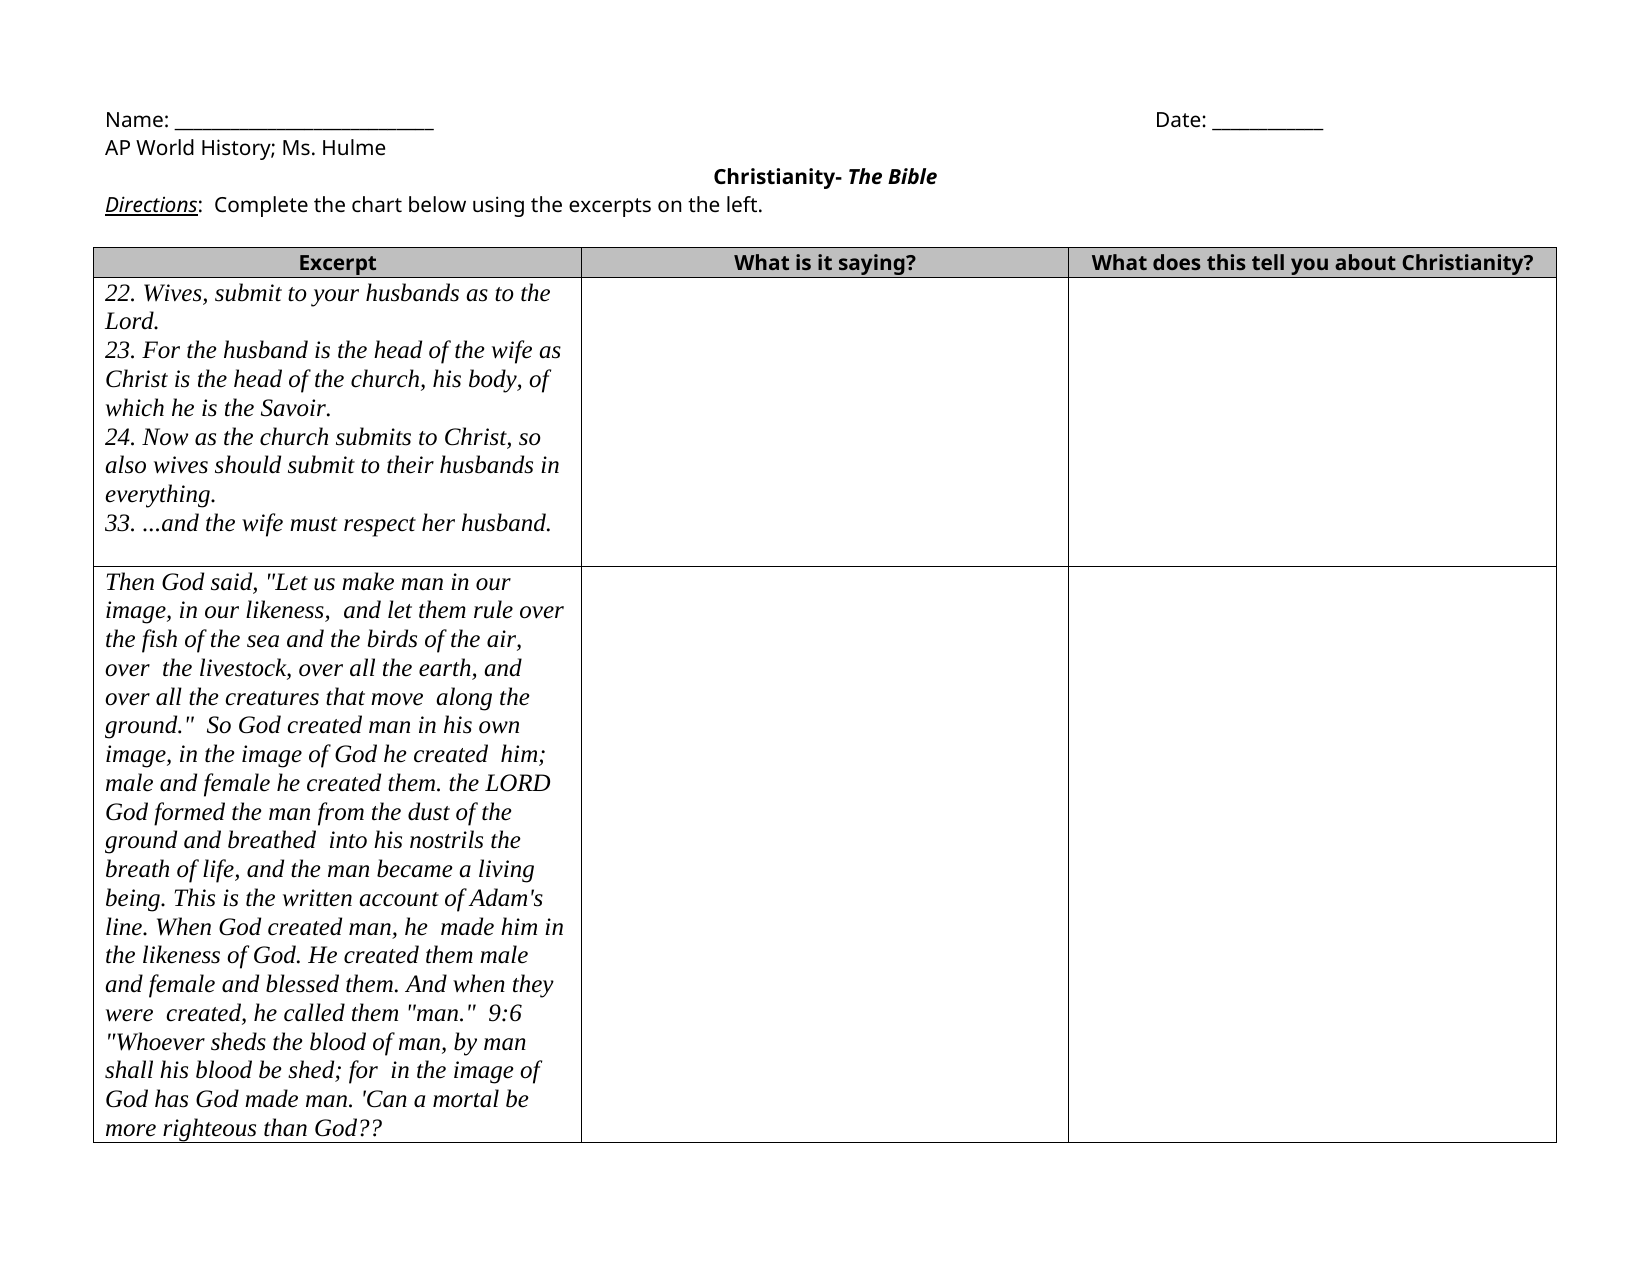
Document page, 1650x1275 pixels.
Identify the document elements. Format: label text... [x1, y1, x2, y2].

text AP World History; Ms. Hulme [105, 133, 1545, 162]
table_cell Then God said, "Let us make man in our image, in our likeness, and let them rule over the fish of the sea and the birds of the air, over the livestock, over all the earth, and over all the creatures that move along the ground." So God created man in his own image, in the image of God he created him; male and female he created them. the LORD God formed the man from the dust of the ground and breathed into his nostrils the breath of life, and the man became a living being. This is the written account of Adam's line. When God created man, he made him in the likeness of God. He created them male and female and blessed them. And when they were created, he called them "man." 9:6 "Whoever sheds the blood of man, by man shall his blood be shed; for in the image of God has God made man. 'Can a mortal be more righteous than God?? [94, 567, 581, 1142]
table_header What is it saying? [582, 248, 1068, 277]
table_cell [582, 567, 1068, 1142]
text Name: ____________________________ Date: ____________ [105, 105, 1545, 133]
table_cell [1069, 567, 1556, 1142]
table_cell [1069, 278, 1556, 566]
text Directions: Complete the chart below using the excerpts on the left. [105, 190, 1545, 219]
text Christianity- The Bible [105, 162, 1545, 190]
table_cell [582, 278, 1068, 566]
table_header What does this tell you about Christianity? [1069, 248, 1556, 277]
table_cell 22. Wives, submit to your husbands as to the Lord. 23. For the husband is the head of the wife as Christ is the head of the church, his body, of which he is the Savoir. 24. Now as the church submits to Christ, so also wives should submit to their husbands in everything. 33. ...and the wife must respect her husband. [94, 278, 581, 566]
table_header Excerpt [94, 248, 581, 277]
